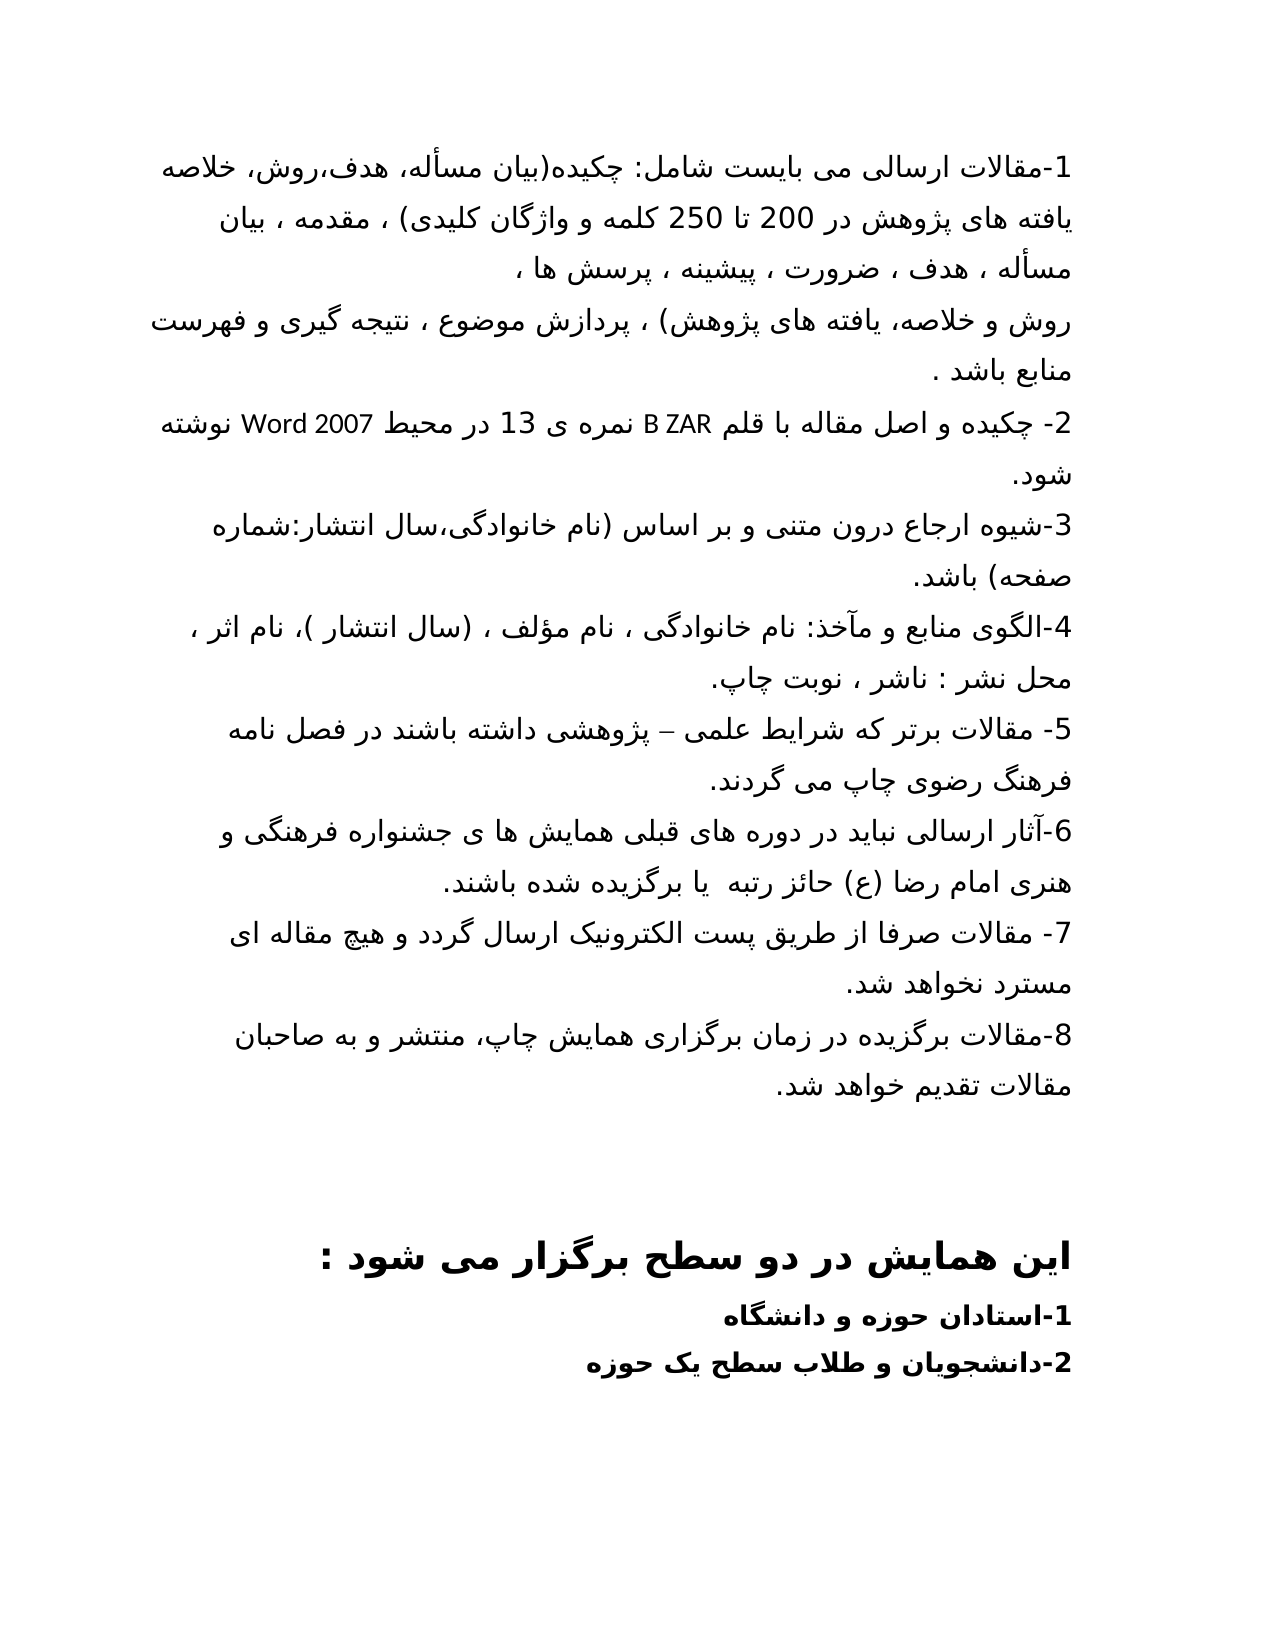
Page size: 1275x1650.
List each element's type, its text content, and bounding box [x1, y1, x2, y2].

list 7- مقالات صرفا از طریق پست الکترونیک ارسال گردد و هیچ مقاله ای مسترد نخواهد شد. [150, 916, 1073, 1001]
list روش و خلاصه، یافته های پژوهش) ، پردازش موضوع ، نتیجه گیری و فهرست منابع باشد . [150, 303, 1073, 388]
list 8-مقالات برگزیده در زمان برگزاری همایش چاپ، منتشر و به صاحبان مقالات تقدیم خواهد شد. [150, 1018, 1073, 1103]
list 1-استادان حوزه و دانشگاه [150, 1300, 1073, 1332]
list 1-مقالات ارسالی می بایست شامل: چکیده(بیان مسأله، هدف،روش، خلاصه یافته های پژوهش در 200 تا 250 کلمه و واژگان کلیدی) ، مقدمه ، بیان مسأله ، هدف ، ضرورت ، پیشینه ، پرسش ها ، [150, 150, 1073, 286]
list این همایش در دو سطح برگزار می شود : [150, 1235, 1073, 1278]
list 3-شیوه ارجاع درون متنی و بر اساس (نام خانوادگی،سال انتشار:شماره صفحه) باشد. [150, 508, 1073, 593]
list 5- مقالات برتر که شرایط علمی – پژوهشی داشته باشند در فصل نامه فرهنگ رضوی چاپ می گردند. [150, 712, 1073, 797]
list 2-دانشجویان و طلاب سطح یک حوزه [150, 1347, 1073, 1379]
list 2- چکیده و اصل مقاله با قلم B ZAR نمره ی 13 در محیط Word 2007 نوشته شود. [150, 405, 1073, 491]
list 4-الگوی منابع و مآخذ: نام خانوادگی ، نام مؤلف ، (سال انتشار )، نام اثر ، محل نشر : ناشر ، نوبت چاپ. [150, 610, 1073, 695]
list 6-آثار ارسالی نباید در دوره های قبلی همایش ها ی جشنواره فرهنگی و هنری امام رضا (ع) حائز رتبه یا برگزیده شده باشند. [150, 814, 1073, 899]
